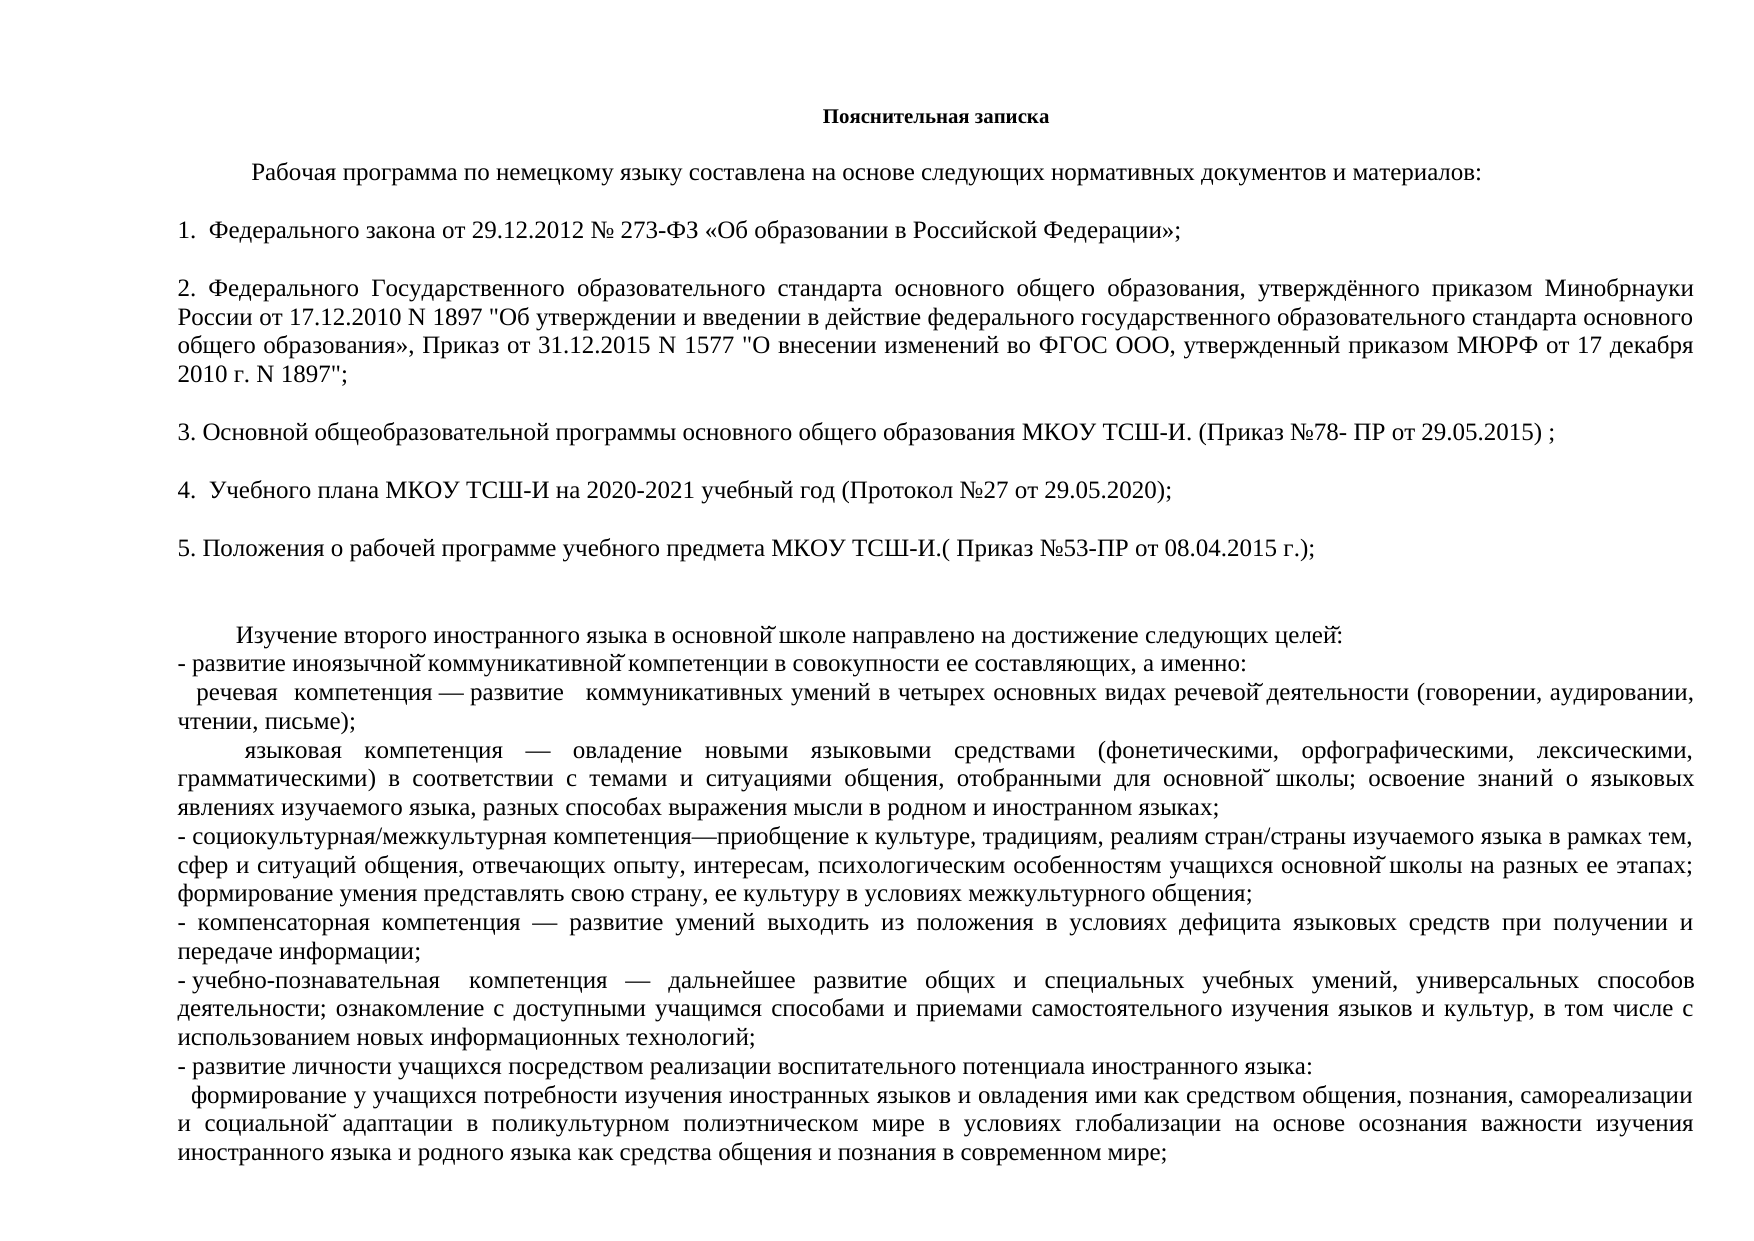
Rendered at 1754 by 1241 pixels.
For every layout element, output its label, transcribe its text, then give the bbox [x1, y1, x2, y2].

text речевая компетенция — развитие коммуникативных умений в четырех основных видах речевой̆ деятельности (говорении, аудировании, чтении, письме); [177, 677, 1695, 735]
list - социокультурная/межкультурная компетенция—приобщение к культуре, традициям, реалиям стран/страны изучаемого языка в рамках тем, сфер и ситуаций общения, отвечающих опыту, интересам, психологическим особенностям учащихся основной̆ школы на разных ее этапах; формирование умения представлять свою страну, ее культуру в условиях межкультурного общения; [177, 821, 1695, 907]
list - развитие личности учащихся посредством реализации воспитательного потенциала иностранного языка: [177, 1051, 1695, 1080]
text Изучение второго иностранного языка в основной̆ школе направлено на достижение следующих целей̆: [177, 620, 1695, 648]
text 4. Учебного плана МКОУ ТСШ-И на 2020-2021 учебный год (Протокол №27 от 29.05.2020); [177, 475, 1695, 504]
text 1. Федерального закона от 29.12.2012 № 273-ФЗ «Об образовании в Российской Федерации»; [177, 215, 1695, 244]
list формирование у учащихся потребности изучения иностранных языков и овладения ими как средством общения, познания, самореализации и социальной̆ адаптации в поликультурном полиэтническом мире в условиях глобализации на основе осознания важности изучения иностранного языка и родного языка как средства общения и познания в современном мире; [177, 1080, 1695, 1166]
text Пояснительная записка [177, 104, 1695, 128]
list - компенсаторная компетенция — развитие умений выходить из положения в условиях дефицита языковых средств при получении и передаче информации; [177, 907, 1695, 965]
list языковая компетенция — овладение новыми языковыми средствами (фонетическими, орфографическими, лексическими, грамматическими) в соответствии c темами и ситуациями общения, отобранными для основной̆ школы; освоение знаний о языковых явлениях изучаемого языка, разных способах выражения мысли в родном и иностранном языках; [177, 735, 1695, 821]
text Рабочая программа по немецкому языку составлена на основе следующих нормативных документов и материалов: [177, 157, 1695, 186]
text 5. Положения о рабочей программе учебного предмета МКОУ ТСШ-И.( Приказ №53-ПР от 08.04.2015 г.); [177, 533, 1695, 562]
text 2. Федерального Государственного образовательного стандарта основного общего образования, утверждённого приказом Минобрнауки России от 17.12.2010 N 1897 "Об утверждении и введении в действие федерального государственного образовательного стандарта основного общего образования», Приказ от 31.12.2015 N 1577 "О внесении изменений во ФГОС ООО, утвержденный приказом МЮРФ от 17 декабря 2010 г. N 1897"; [177, 273, 1695, 388]
list - учебно-познавательная компетенция — дальнейшее развитие общих и специальных учебных умений, универсальных способов деятельности; ознакомление с доступными учащимся способами и приемами самостоятельного изучения языков и культур, в том числе с использованием новых информационных технологий; [177, 965, 1695, 1051]
list - развитие иноязычной̆ коммуникативной̆ компетенции в совокупности ее составляющих, а именно: [177, 648, 1695, 677]
text 3. Основной общеобразовательной программы основного общего образования МКОУ ТСШ-И. (Приказ №78- ПР от 29.05.2015) ; [177, 417, 1695, 446]
